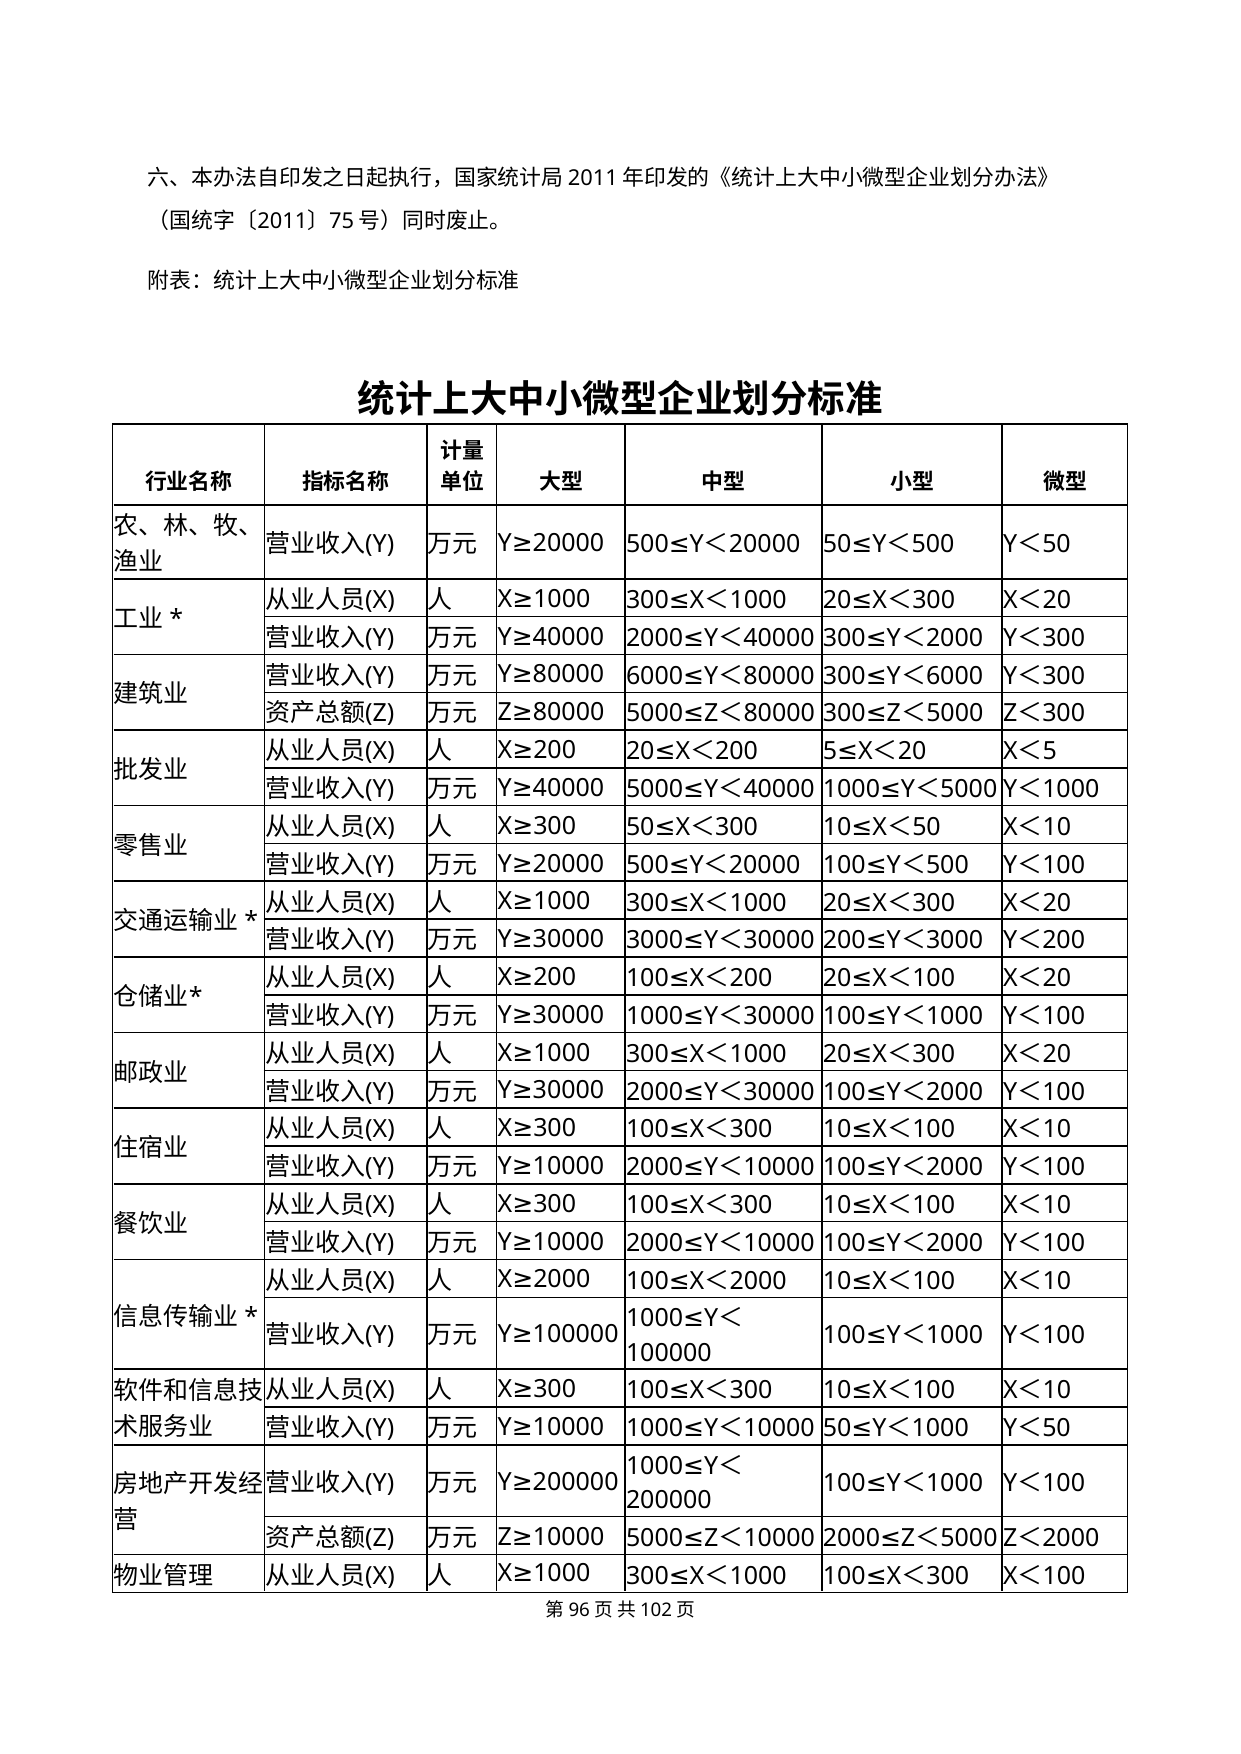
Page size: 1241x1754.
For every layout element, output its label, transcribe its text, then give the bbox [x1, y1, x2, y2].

table_cell 500≤Y＜20000 [626, 506, 821, 578]
table_cell 万元 [428, 617, 496, 653]
table_cell 1000≤Y＜10000 [626, 1408, 821, 1444]
table_cell 2000≤Y＜10000 [626, 1147, 821, 1183]
table_cell 50≤Y＜500 [823, 506, 1001, 578]
table_cell Z＜2000 [1003, 1517, 1127, 1553]
table_cell 100≤Y＜1000 [823, 1446, 1001, 1516]
table_cell X≥1000 [497, 1033, 624, 1069]
table_cell 人 [428, 958, 496, 994]
table_cell X＜10 [1003, 1370, 1127, 1406]
table_cell 人 [428, 731, 496, 767]
table_cell 资产总额(Z) [265, 1517, 426, 1553]
table_cell 1000≤Y＜5000 [823, 769, 1001, 805]
table_cell 万元 [428, 1147, 496, 1183]
table_cell 100≤X＜300 [626, 1185, 821, 1221]
table_cell 从业人员(X) [265, 958, 426, 994]
table_cell X≥2000 [497, 1260, 624, 1296]
table_cell 100≤Y＜500 [823, 844, 1001, 880]
table_cell X＜10 [1003, 1185, 1127, 1221]
table_cell 20≤X＜300 [823, 580, 1001, 616]
table_cell 从业人员(X) [265, 1370, 426, 1406]
table_cell 万元 [428, 1517, 496, 1553]
table_cell 300≤X＜1000 [626, 1555, 821, 1591]
table_cell 信息传输业 * [113, 1260, 264, 1368]
table_cell X≥300 [497, 806, 624, 843]
table_cell Y＜300 [1003, 655, 1127, 691]
table_cell 1000≤Y＜100000 [626, 1298, 821, 1368]
table_cell 营业收入(Y) [265, 920, 426, 956]
table_cell 10≤X＜100 [823, 1185, 1001, 1221]
table_cell 2000≤Y＜30000 [626, 1071, 821, 1107]
table_cell 100≤Y＜2000 [823, 1071, 1001, 1107]
table_cell 300≤Z＜5000 [823, 693, 1001, 729]
table_cell Y＜200 [1003, 920, 1127, 956]
table_cell 从业人员(X) [265, 882, 426, 918]
table_cell Y≥30000 [497, 920, 624, 956]
table_cell 从业人员(X) [265, 580, 426, 616]
table_cell 100≤X＜300 [626, 1370, 821, 1406]
table_header 计量单位 [428, 425, 496, 504]
table_cell X＜100 [1003, 1555, 1127, 1591]
table_cell 软件和信息技术服务业 [113, 1369, 264, 1444]
table_cell Y≥30000 [497, 996, 624, 1032]
table_cell Y＜100 [1003, 1071, 1127, 1107]
table_cell X＜10 [1003, 1109, 1127, 1145]
table_cell Z≥80000 [497, 693, 624, 729]
table_cell 从业人员(X) [265, 1033, 426, 1069]
table_cell Y＜300 [1003, 617, 1127, 653]
table_cell 300≤X＜1000 [626, 580, 821, 616]
table_cell Y＜100 [1003, 1298, 1127, 1368]
table_cell X＜5 [1003, 731, 1127, 767]
table_cell 万元 [428, 655, 496, 691]
table_cell Z≥10000 [497, 1517, 624, 1553]
table_cell 1000≤Y＜30000 [626, 996, 821, 1032]
table_cell 5000≤Y＜40000 [626, 769, 821, 805]
table_cell 100≤Y＜2000 [823, 1147, 1001, 1183]
table_cell X＜20 [1003, 580, 1127, 616]
table_cell 300≤X＜1000 [626, 1033, 821, 1069]
table_header 大型 [497, 425, 624, 504]
table_cell 300≤Y＜2000 [823, 617, 1001, 653]
table_cell 100≤X＜300 [626, 1109, 821, 1145]
table_cell Y＜1000 [1003, 769, 1127, 805]
table_cell Y≥10000 [497, 1222, 624, 1258]
table_cell 营业收入(Y) [265, 1147, 426, 1183]
table_cell 100≤X＜300 [823, 1555, 1001, 1591]
table_cell X≥1000 [497, 1555, 624, 1591]
table_cell X≥1000 [497, 882, 624, 918]
table_cell 300≤X＜1000 [626, 882, 821, 918]
table_cell Y＜50 [1003, 506, 1127, 578]
table_header 中型 [626, 425, 821, 504]
table_cell Y≥40000 [497, 617, 624, 653]
table_cell 营业收入(Y) [265, 506, 426, 578]
table_cell 工业 * [113, 579, 264, 653]
table_cell X≥200 [497, 731, 624, 767]
table_cell 万元 [428, 996, 496, 1032]
table_cell 10≤X＜100 [823, 1370, 1001, 1406]
table_cell 万元 [428, 506, 496, 578]
table_cell 人 [428, 882, 496, 918]
table_cell Y≥10000 [497, 1147, 624, 1183]
table_cell 住宿业 [113, 1108, 264, 1183]
table_cell 人 [428, 1555, 496, 1591]
table_cell 500≤Y＜20000 [626, 844, 821, 880]
table_cell X≥300 [497, 1109, 624, 1145]
table_cell 100≤X＜2000 [626, 1260, 821, 1296]
table_cell Y≥80000 [497, 655, 624, 691]
table_cell X＜20 [1003, 958, 1127, 994]
table_cell X≥1000 [497, 580, 624, 616]
table_cell Y＜50 [1003, 1408, 1127, 1444]
table_cell 20≤X＜300 [823, 1033, 1001, 1069]
table_cell 营业收入(Y) [265, 769, 426, 805]
table_cell Y＜100 [1003, 1446, 1127, 1516]
table_cell 2000≤Z＜5000 [823, 1517, 1001, 1553]
table_cell 300≤Y＜6000 [823, 655, 1001, 691]
table_cell Z＜300 [1003, 693, 1127, 729]
table_cell 2000≤Y＜10000 [626, 1222, 821, 1258]
table_cell 从业人员(X) [265, 1109, 426, 1145]
table_cell 万元 [428, 1408, 496, 1444]
table_cell 营业收入(Y) [265, 1071, 426, 1107]
table_cell X＜20 [1003, 1033, 1127, 1069]
table_header 小型 [823, 425, 1001, 504]
table_cell 万元 [428, 1222, 496, 1258]
table_cell Y≥20000 [497, 506, 624, 578]
table_cell 人 [428, 580, 496, 616]
table_cell 3000≤Y＜30000 [626, 920, 821, 956]
table_cell 人 [428, 1185, 496, 1221]
table_cell 农、林、牧、渔业 [113, 505, 264, 578]
table_cell 营业收入(Y) [265, 617, 426, 653]
text 附表：统计上大中小微型企业划分标准 [148, 251, 1093, 294]
table_cell 营业收入(Y) [265, 1446, 426, 1516]
table_cell 从业人员(X) [265, 806, 426, 843]
table_cell 批发业 [113, 730, 264, 805]
table_cell 从业人员(X) [265, 731, 426, 767]
table_cell X＜10 [1003, 806, 1127, 843]
table_cell 200≤Y＜3000 [823, 920, 1001, 956]
table_cell 营业收入(Y) [265, 1408, 426, 1444]
table_cell 50≤Y＜1000 [823, 1408, 1001, 1444]
table_cell 20≤X＜200 [626, 731, 821, 767]
table_cell 5000≤Z＜10000 [626, 1517, 821, 1553]
table_cell 10≤X＜100 [823, 1109, 1001, 1145]
table_cell 营业收入(Y) [265, 844, 426, 880]
table_cell 2000≤Y＜40000 [626, 617, 821, 653]
table_cell 万元 [428, 844, 496, 880]
table_cell 邮政业 [113, 1033, 264, 1107]
table_cell 营业收入(Y) [265, 655, 426, 691]
table_cell 从业人员(X) [265, 1555, 426, 1591]
table_cell 仓储业* [113, 957, 264, 1032]
table_cell 万元 [428, 920, 496, 956]
table_cell X＜20 [1003, 882, 1127, 918]
table_cell 从业人员(X) [265, 1260, 426, 1296]
table_cell X≥300 [497, 1370, 624, 1406]
table_cell 20≤X＜300 [823, 882, 1001, 918]
table_cell 50≤X＜300 [626, 806, 821, 843]
table_header 行业名称 [113, 425, 264, 504]
table_cell 10≤X＜100 [823, 1260, 1001, 1296]
table_cell 20≤X＜100 [823, 958, 1001, 994]
table_cell 物业管理 [113, 1555, 264, 1591]
table_cell 营业收入(Y) [265, 996, 426, 1032]
table_cell Y＜100 [1003, 1147, 1127, 1183]
table_header 指标名称 [265, 425, 426, 504]
table_cell 5≤X＜20 [823, 731, 1001, 767]
table_cell 万元 [428, 1071, 496, 1107]
table_cell 100≤Y＜2000 [823, 1222, 1001, 1258]
table_cell X＜10 [1003, 1260, 1127, 1296]
table_cell X≥300 [497, 1185, 624, 1221]
table_cell Y≥10000 [497, 1408, 624, 1444]
table_cell 万元 [428, 769, 496, 805]
table_cell 人 [428, 1370, 496, 1406]
text 六、本办法自印发之日起执行，国家统计局2011年印发的《统计上大中小微型企业划分办法》（国统字〔2011〕75号）同时废止。 [148, 148, 1093, 235]
table_cell 房地产开发经营 [113, 1445, 264, 1553]
table_cell 人 [428, 1109, 496, 1145]
table_cell 营业收入(Y) [265, 1298, 426, 1368]
table_cell 从业人员(X) [265, 1185, 426, 1221]
table_cell 零售业 [113, 806, 264, 880]
table_cell Y≥200000 [497, 1446, 624, 1516]
table_cell 营业收入(Y) [265, 1222, 426, 1258]
text 统计上大中小微型企业划分标准 [148, 361, 1093, 423]
table_cell 100≤X＜200 [626, 958, 821, 994]
table_cell 交通运输业 * [113, 881, 264, 956]
table_cell Y≥30000 [497, 1071, 624, 1107]
table_header 微型 [1003, 425, 1127, 504]
table_cell Y＜100 [1003, 996, 1127, 1032]
table_cell 1000≤Y＜200000 [626, 1446, 821, 1516]
table_cell 建筑业 [113, 655, 264, 729]
table_cell 5000≤Z＜80000 [626, 693, 821, 729]
table_cell 100≤Y＜1000 [823, 996, 1001, 1032]
table_cell Y＜100 [1003, 844, 1127, 880]
table_cell Y≥40000 [497, 769, 624, 805]
table_cell 6000≤Y＜80000 [626, 655, 821, 691]
table_cell Y≥20000 [497, 844, 624, 880]
table_cell 10≤X＜50 [823, 806, 1001, 843]
table_cell 餐饮业 [113, 1184, 264, 1258]
table_cell X≥200 [497, 958, 624, 994]
table_cell 万元 [428, 1446, 496, 1516]
table_cell 人 [428, 806, 496, 843]
table_cell 人 [428, 1260, 496, 1296]
table_cell 人 [428, 1033, 496, 1069]
table_cell 万元 [428, 693, 496, 729]
table_cell 资产总额(Z) [265, 693, 426, 729]
table_cell Y＜100 [1003, 1222, 1127, 1258]
table_cell 100≤Y＜1000 [823, 1298, 1001, 1368]
table_cell 万元 [428, 1298, 496, 1368]
table_cell Y≥100000 [497, 1298, 624, 1368]
